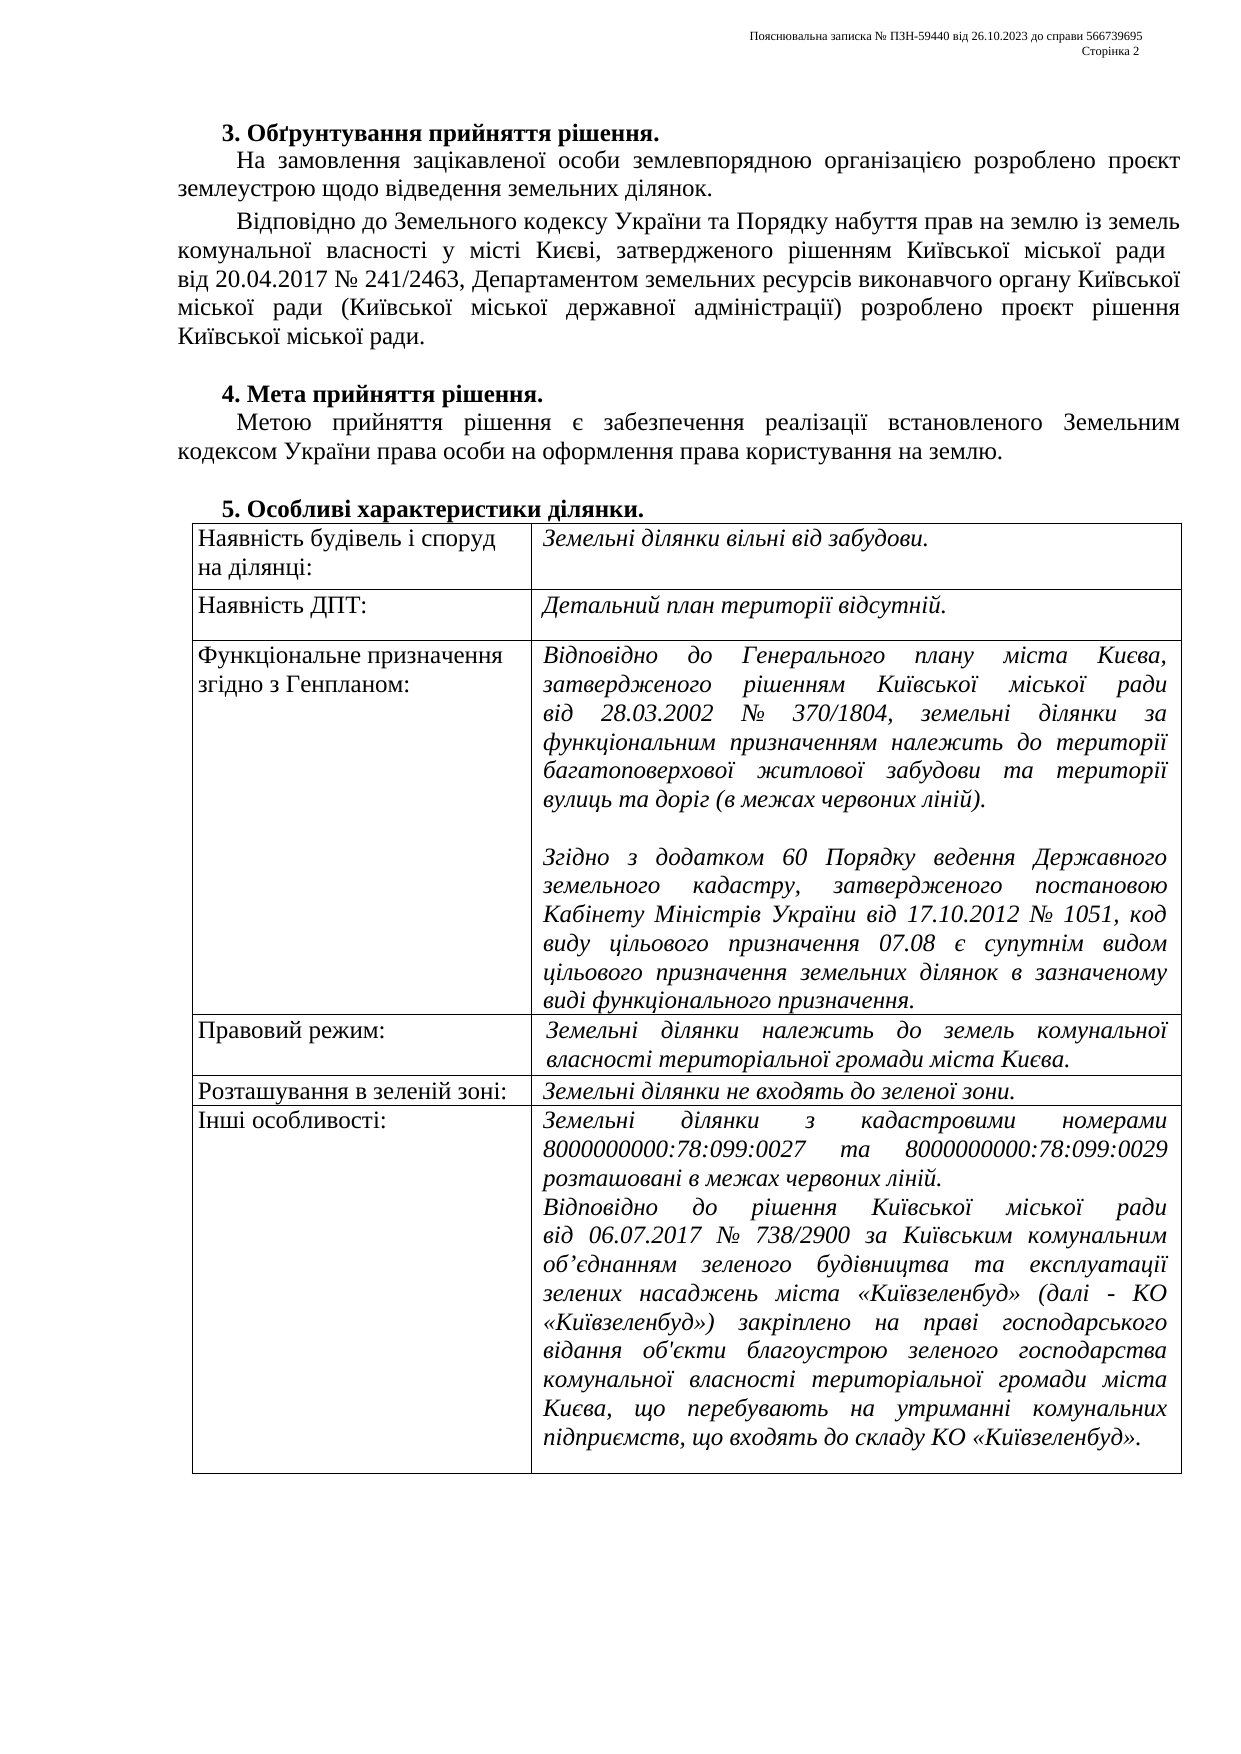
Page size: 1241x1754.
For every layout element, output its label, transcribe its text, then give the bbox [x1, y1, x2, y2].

table_header Наявність будівель і споруд на ділянці: [193, 524, 531, 589]
table_cell Функціональне призначення згідно з Генпланом: [193, 641, 531, 1014]
text 3. Обґрунтування прийняття рішення. [177, 118, 1181, 147]
text На замовлення зацікавленої особи землевпорядною організацією розроблено проєкт землеустрою щодо відведення земельних ділянок. [177, 147, 1181, 202]
table_cell Детальний план території відсутній. [532, 590, 1181, 639]
text Відповідно до Земельного кодексу України та Порядку набуття прав на землю із земель комунальної власності у місті Києві, затвердженого рішенням Київської міської ради від 20.04.2017 № 241/2463, Департаментом земельних ресурсів виконавчого органу Київської міської ради (Київської міської державної адміністрації) розроблено проєкт рішення Київської міської ради. [177, 206, 1181, 350]
table_cell Відповідно до Генерального плану міста Києва, затвердженого рішенням Київської міської ради від 28.03.2002 № 370/1804, земельні ділянки за функціональним призначенням належить до території багатоповерхової житлової забудови та території вулиць та доріг (в межах червоних ліній). Згідно з додатком 60 Порядку ведення Державного земельного кадастру, затвердженого постановою Кабінету Міністрів України від 17.10.2012 № 1051, код виду цільового призначення 07.08 є супутнім видом цільового призначення земельних ділянок в зазначеному виді функціонального призначення. [532, 641, 1181, 1014]
table_cell Земельні ділянки належить до земель комунальної власності територіальної громади міста Києва. [532, 1015, 1181, 1075]
table_cell Земельні ділянки з кадастровими номерами 8000000000:78:099:0027 та 8000000000:78:099:0029 розташовані в межах червоних ліній. Відповідно до рішення Київської міської ради від 06.07.2017 № 738/2900 за Київським комунальним об’єднанням зеленого будівництва та експлуатації зелених насаджень міста «Київзеленбуд» (далі - КО «Київзеленбуд») закріплено на праві господарського відання об'єкти благоустрою зеленого господарства комунальної власності територіальної громади міста Києва, що перебувають на утриманні комунальних підприємств, що входять до складу КО «Київзеленбуд». [532, 1106, 1181, 1473]
text Метою прийняття рішення є забезпечення реалізації встановленого Земельним кодексом України права особи на оформлення права користування на землю. [177, 407, 1181, 465]
table_cell Земельні ділянки не входять до зеленої зони. [532, 1076, 1181, 1104]
text 5. Особливі характеристики ділянки. [222, 494, 1181, 522]
table_cell Розташування в зеленій зоні: [193, 1076, 531, 1104]
table_cell Наявність ДПТ: [193, 590, 531, 639]
table_cell Інші особливості: [193, 1106, 531, 1473]
table_cell Правовий режим: [193, 1015, 531, 1075]
table_header Земельні ділянки вільні від забудови. [532, 524, 1181, 589]
text 4. Мета прийняття рішення. [177, 379, 1181, 407]
